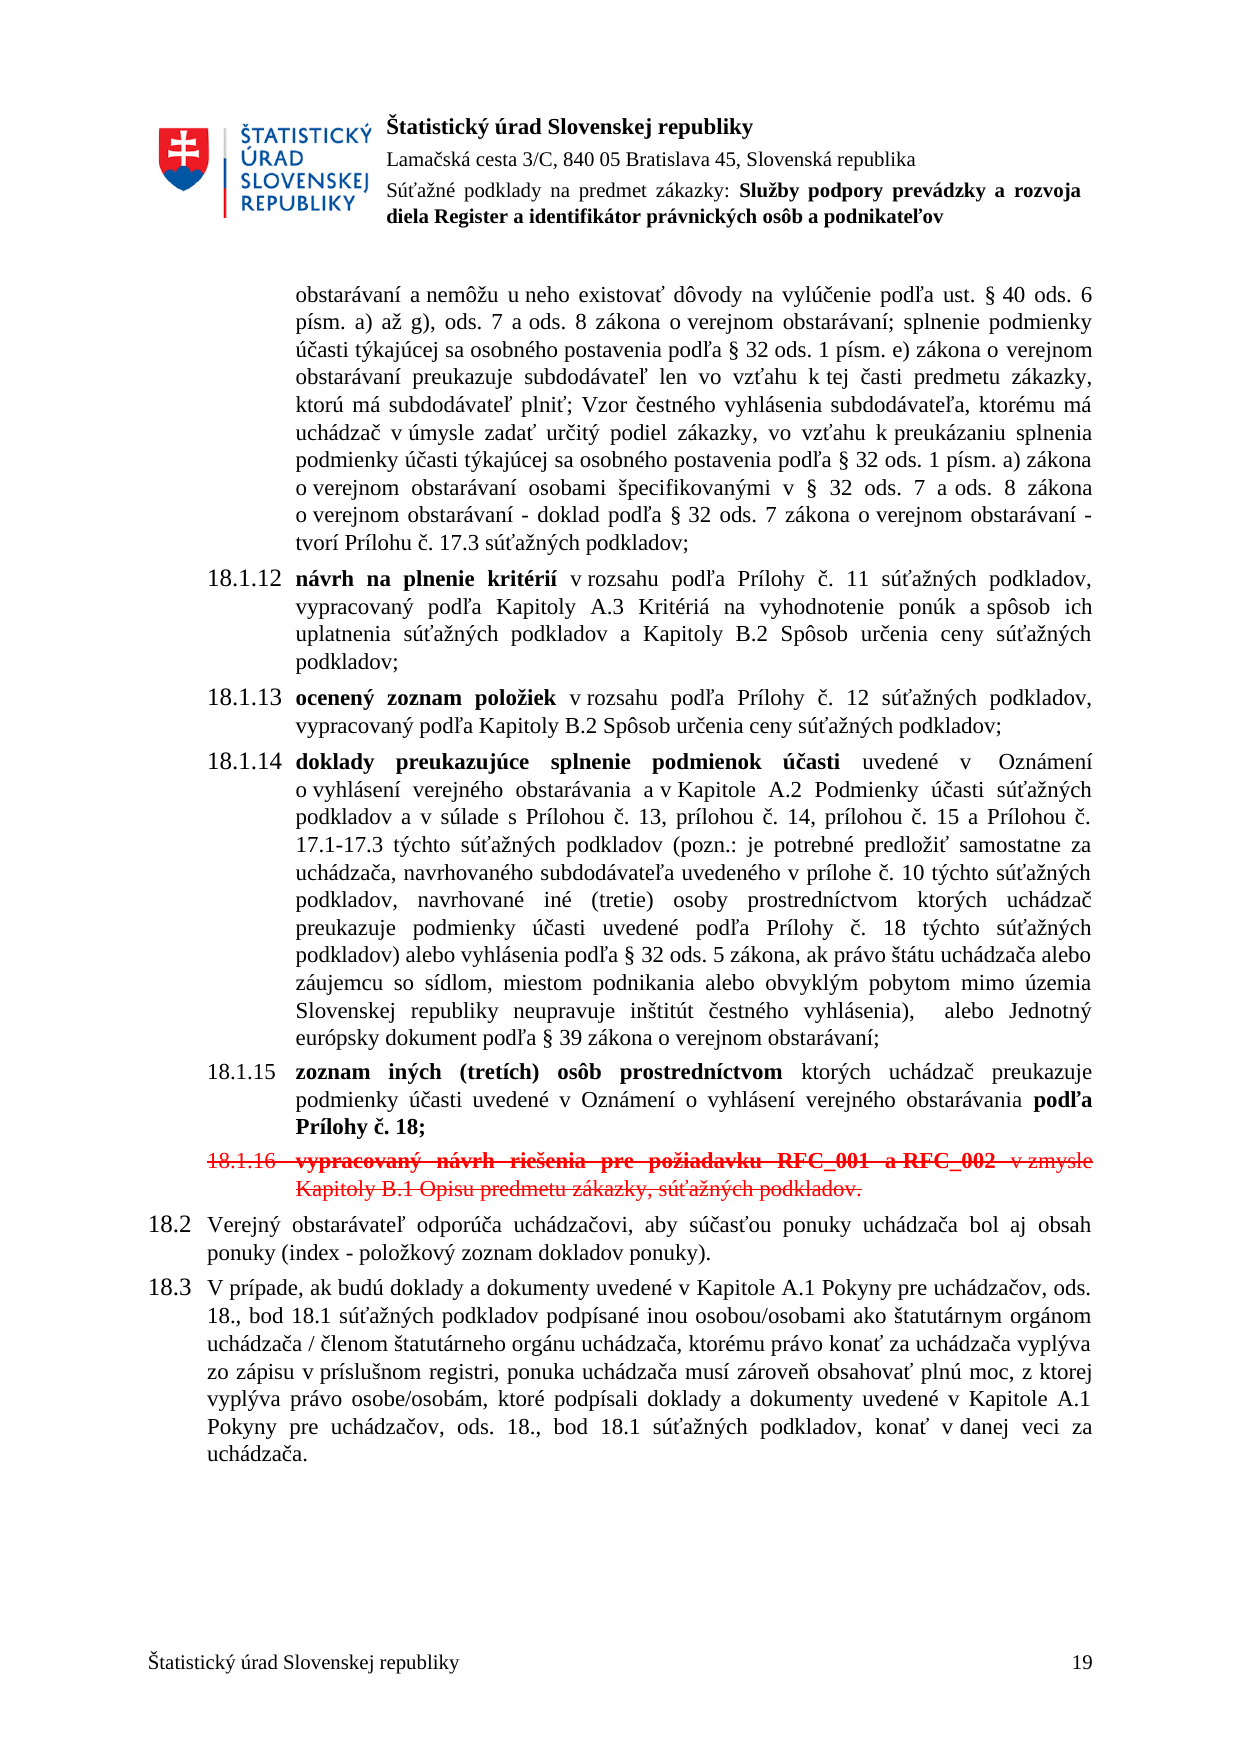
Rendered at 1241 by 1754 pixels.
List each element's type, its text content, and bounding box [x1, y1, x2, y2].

list vypracovaný návrh riešenia pre požiadavku RFC_001 a RFC_002 v zmysle Kapitoly B.1 Opisu predmetu zákazky, súťažných podkladov. [207, 1147, 1092, 1161]
list zoznam iných (tretích) osôb prostredníctvom ktorých uchádzač preukazuje podmienky účasti uvedené v Oznámení o vyhlásení verejného obstarávania podľa Prílohy č. 18; [207, 1058, 1092, 1140]
list vypracovaný návrh riešenia pre požiadavku RFC_001 a RFC_002 v zmysle Kapitoly B.1 Opisu predmetu zákazky, súťažných podkladov. [207, 1163, 1092, 1201]
list V prípade, ak budú doklady a dokumenty uvedené v Kapitole A.1 Pokyny pre uchádzačov, ods. 18., bod 18.1 súťažných podkladov podpísané inou osobou/osobami ako štatutárnym orgánom uchádzača / členom štatutárneho orgánu uchádzača, ktorému právo konať za uchádzača vyplýva zo zápisu v príslušnom registri, ponuka uchádzača musí zároveň obsahovať plnú moc, z ktorej vyplýva právo osobe/osobám, ktoré podpísali doklady a dokumenty uvedené v Kapitole A.1 Pokyny pre uchádzačov, ods. 18., bod 18.1 súťažných podkladov, konať v danej veci za uchádzača. [148, 1272, 1092, 1467]
list návrh na plnenie kritérií v rozsahu podľa Prílohy č. 11 súťažných podkladov, vypracovaný podľa Kapitoly A.3 Kritériá na vyhodnotenie ponúk a spôsob ich uplatnenia súťažných podkladov a Kapitoly B.2 Spôsob určenia ceny súťažných podkladov; [207, 563, 1092, 674]
list ocenený zoznam položiek v rozsahu podľa Prílohy č. 12 súťažných podkladov, vypracovaný podľa Kapitoly B.2 Spôsob určenia ceny súťažných podkladov; [207, 682, 1092, 738]
picture [158, 123, 372, 218]
list doklady preukazujúce splnenie podmienok účasti uvedené v Oznámení o vyhlásení verejného obstarávania a v Kapitole A.2 Podmienky účasti súťažných podkladov a v súlade s Prílohou č. 13, prílohou č. 14, prílohou č. 15 a Prílohou č. 17.1-17.3 týchto súťažných podkladov (pozn.: je potrebné predložiť samostatne za uchádzača, navrhovaného subdodávateľa uvedeného v prílohe č. 10 týchto súťažných podkladov, navrhované iné (tretie) osoby prostredníctvom ktorých uchádzač preukazuje podmienky účasti uvedené podľa Prílohy č. 18 týchto súťažných podkladov) alebo vyhlásenia podľa § 32 ods. 5 zákona, ak právo štátu uchádzača alebo záujemcu so sídlom, miestom podnikania alebo obvyklým pobytom mimo územia Slovenskej republiky neupravuje inštitút čestného vyhlásenia), alebo Jednotný európsky dokument podľa § 39 zákona o verejnom obstarávaní; [207, 746, 1092, 1051]
list Verejný obstarávateľ odporúča uchádzačovi, aby súčasťou ponuky uchádzača bol aj obsah ponuky (index - položkový zoznam dokladov ponuky). [148, 1209, 1092, 1265]
